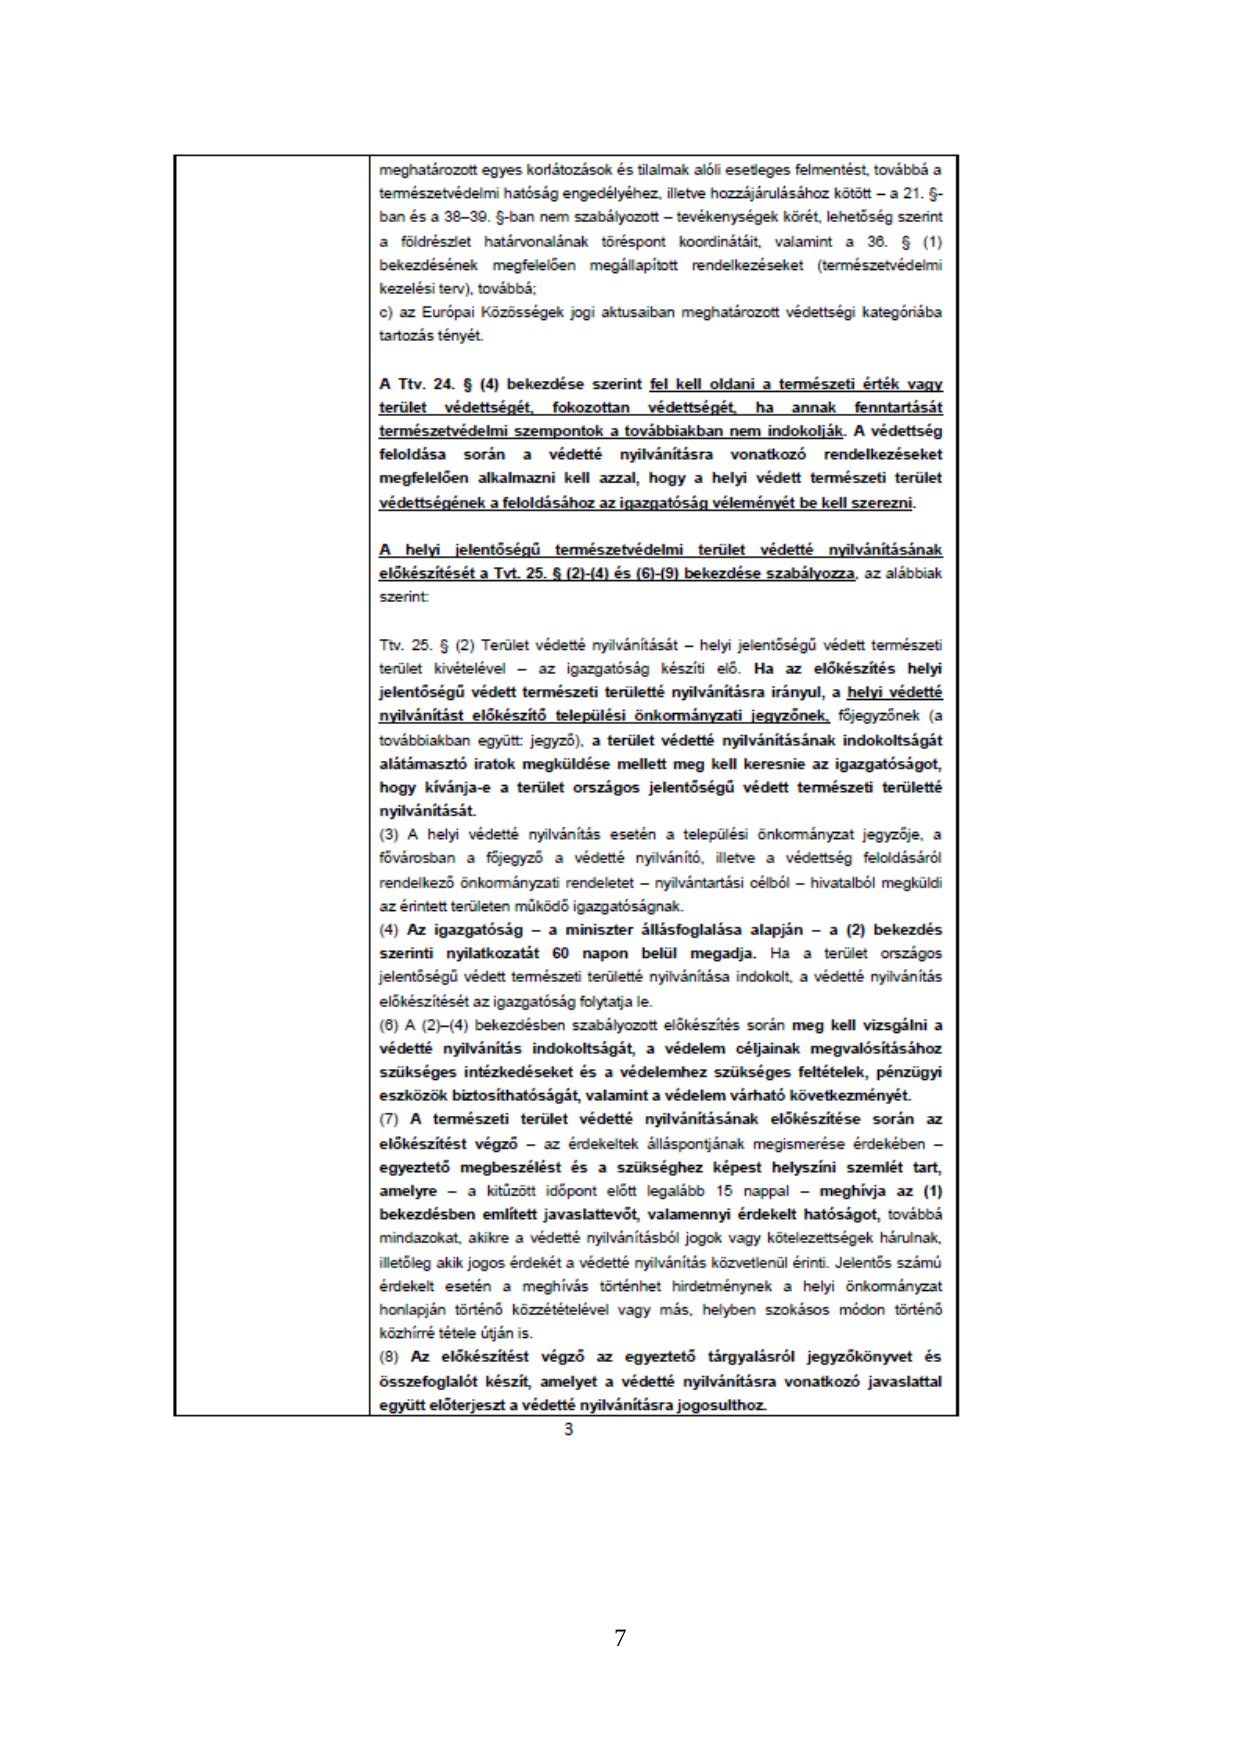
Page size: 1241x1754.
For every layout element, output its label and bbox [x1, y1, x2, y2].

picture [147, 147, 985, 1448]
